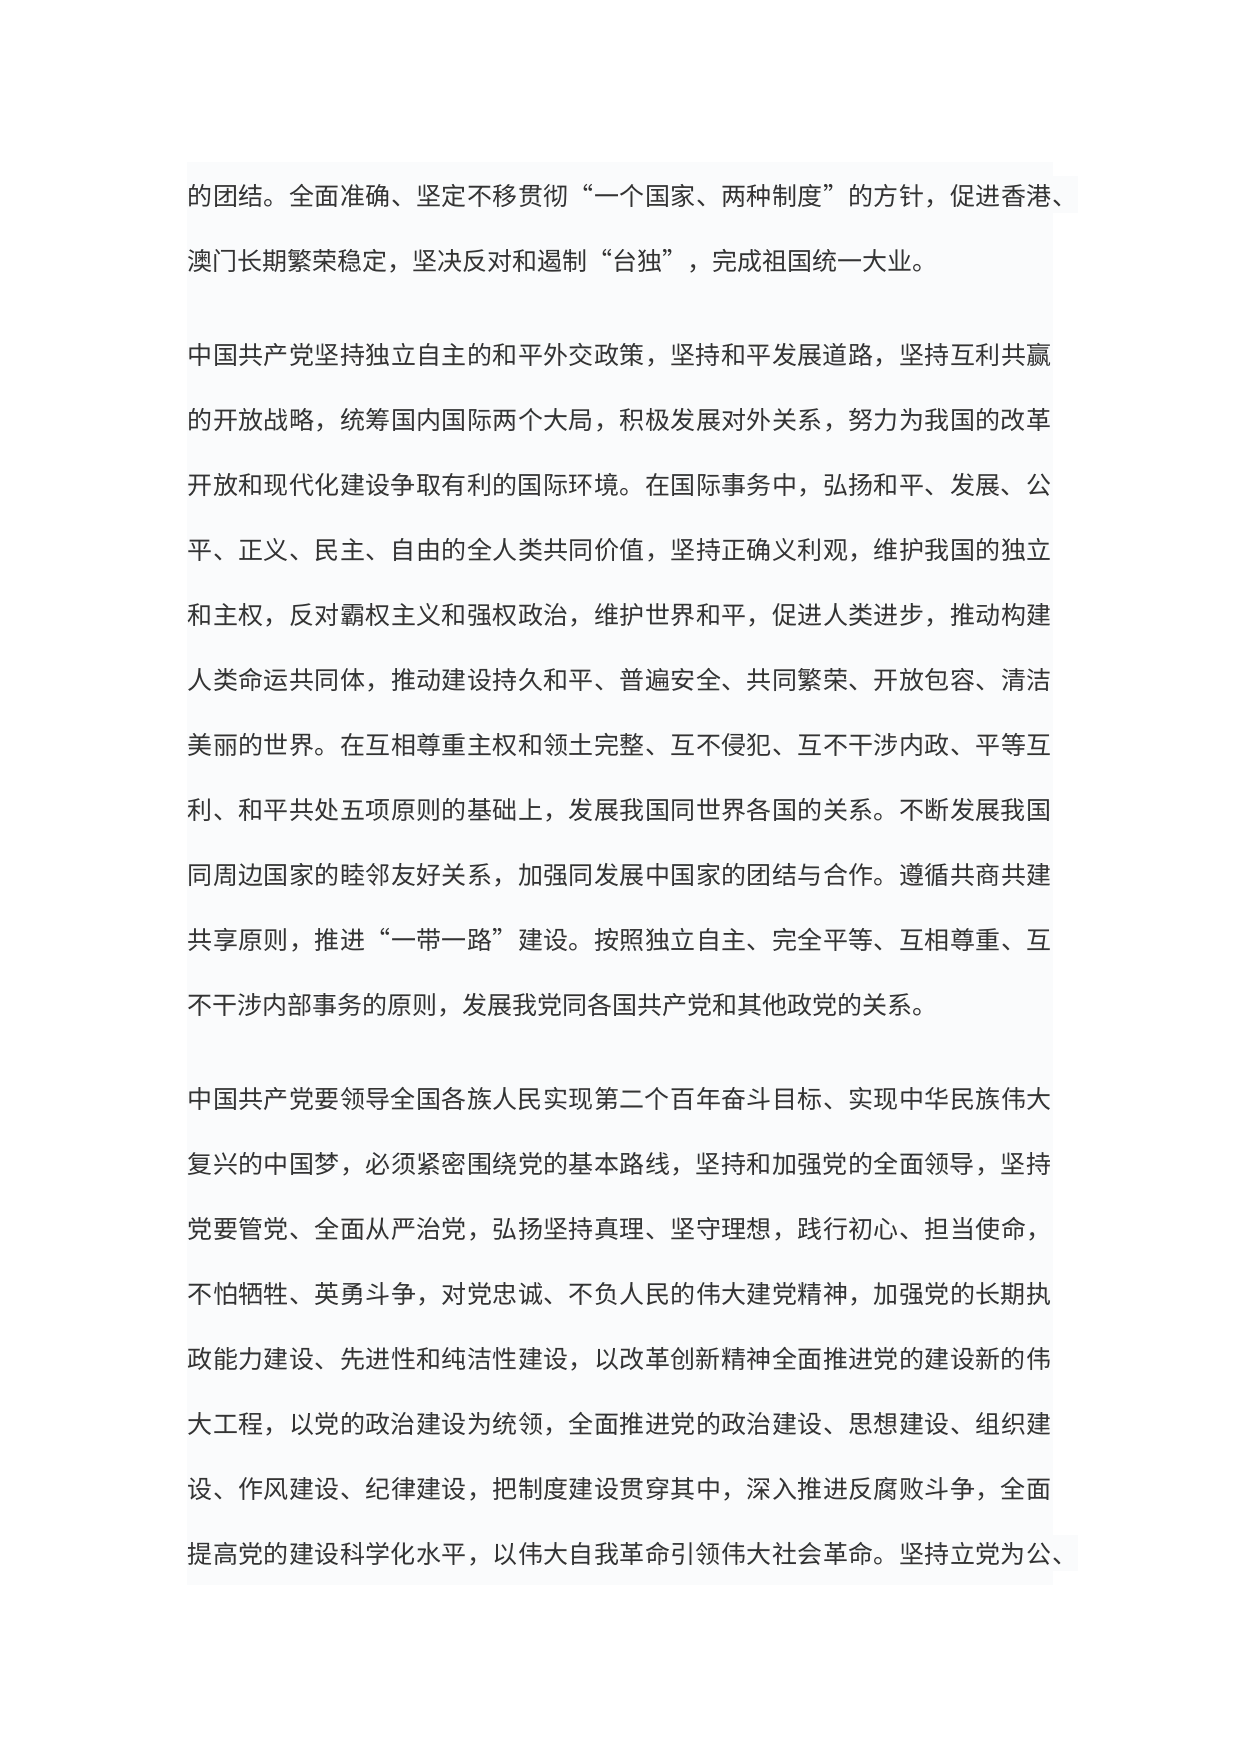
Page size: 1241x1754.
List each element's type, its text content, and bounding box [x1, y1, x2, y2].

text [187, 162, 1053, 292]
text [187, 1065, 1053, 1585]
text 中国共产党坚持独立自主的和平外交政策，坚持和平发展道路，坚持互利共赢的开放战略，统筹国内国际两个大局，积极发展对外关系，努力为我国的改革开放和现代化建设争取有利的国际环境。在国际事务中，弘扬和平、发展、公平、正义、民主、自由的全人类共同价值，坚持正确义利观，维护我国的独立和主权，反对霸权主义和强权政治，维护世界和平，促进人类进步，推动构建人类命运共同体，推动建设持久和平、普遍安全、共同繁荣、开放包容、清洁美丽的世界。在互相尊重主权和领土完整、互不侵犯、互不干涉内政、平等互利、和平共处五项原则的基础上，发展我国同世界各国的关系。不断发展我国同周边国家的睦邻友好关系，加强同发展中国家的团结与合作。遵循共商共建共享原则，推进“一带一路”建设。按照独立自主、完全平等、互相尊重、互不干涉内部事务的原则，发展我党同各国共产党和其他政党的关系。 [187, 321, 1053, 1036]
